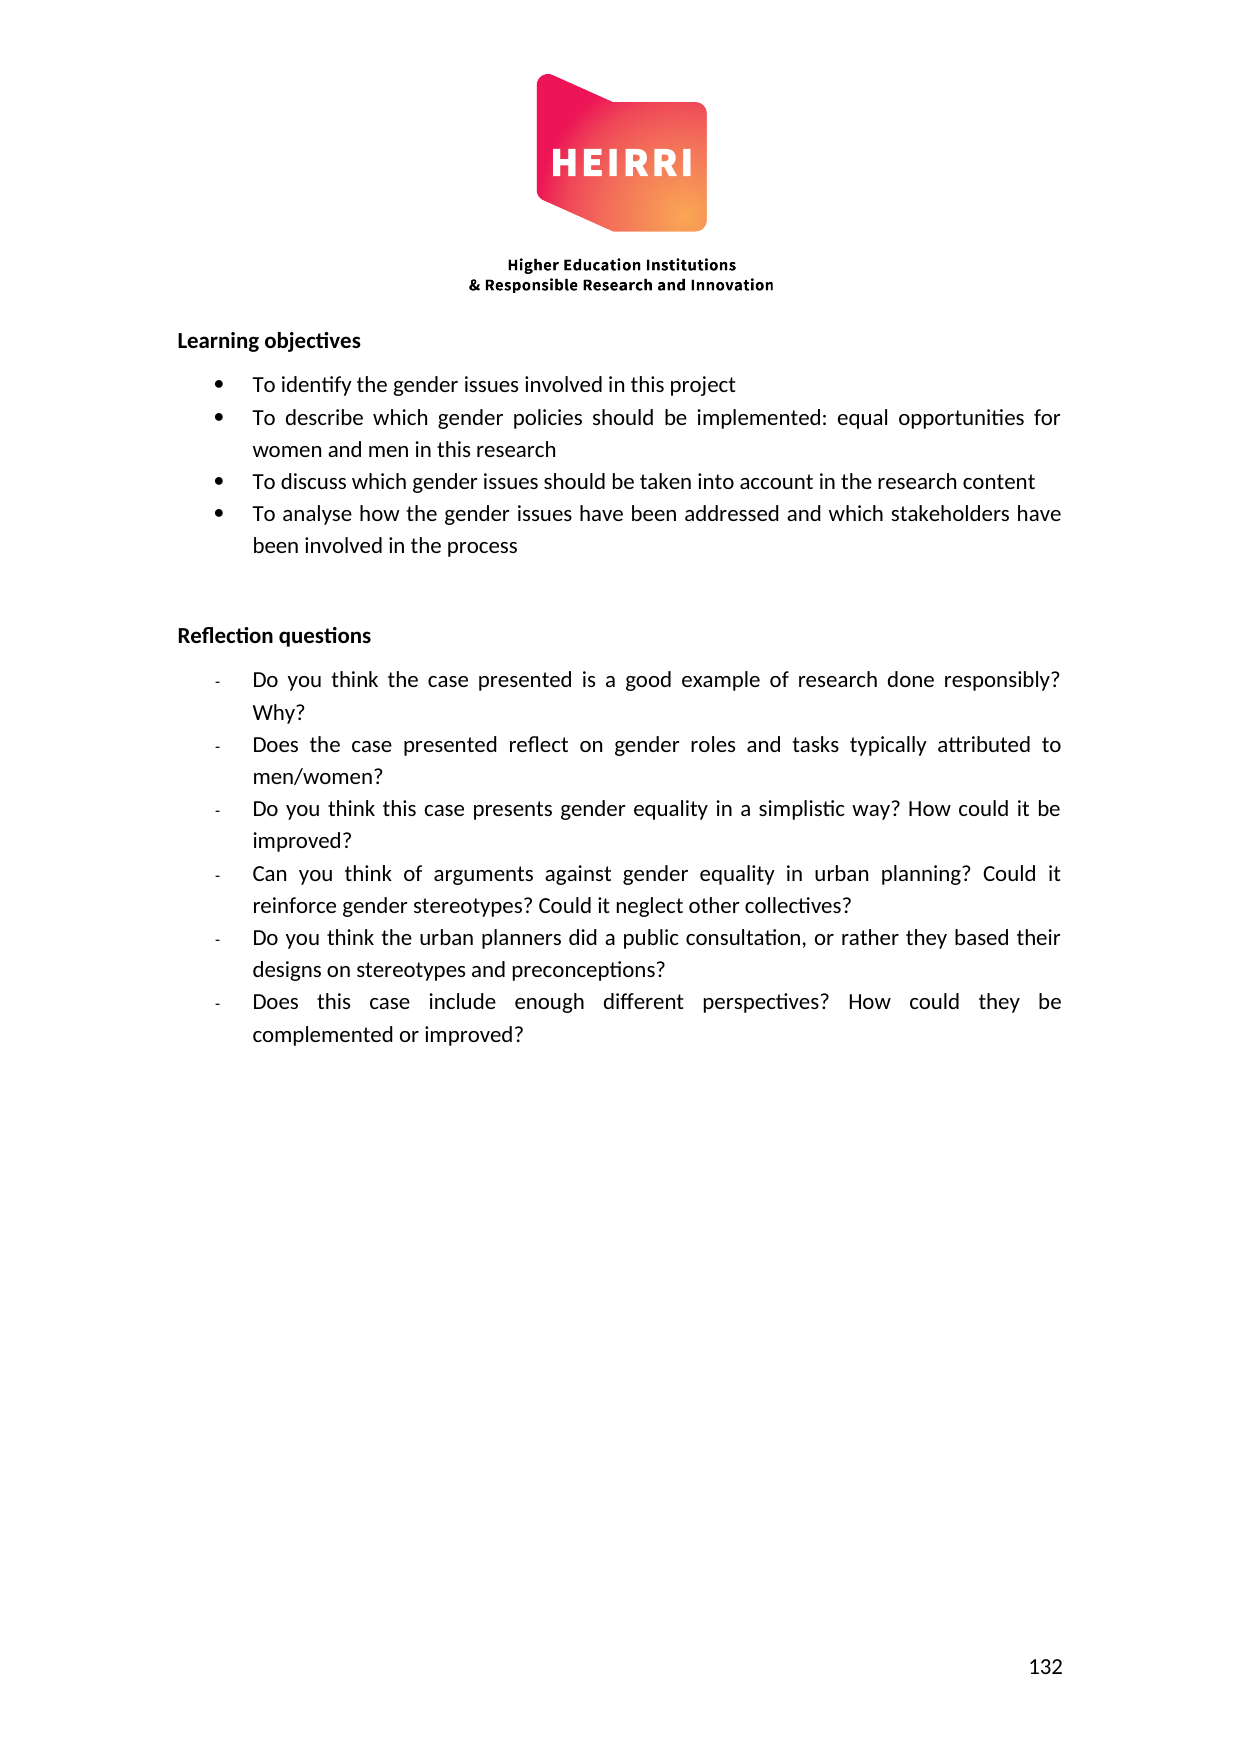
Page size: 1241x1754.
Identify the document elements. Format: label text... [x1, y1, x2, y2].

list To discuss which gender issues should be taken into account in the research content [215, 467, 1063, 495]
list Can you think of arguments against gender equality in urban planning? Could it reinforce gender stereotypes? Could it neglect other collectives? [215, 859, 1063, 919]
list To describe which gender policies should be implemented: equal opportunities for women and men in this research [215, 403, 1063, 463]
list To identify the gender issues involved in this project [215, 371, 1063, 399]
list Do you think the urban planners did a public consultation, or rather they based their designs on stereotypes and preconceptions? [215, 923, 1063, 983]
list Does this case include enough different perspectives? How could they be complemented or improved? [215, 987, 1063, 1048]
text Learning objectives [177, 326, 1063, 354]
list Do you think the case presented is a good example of research done responsibly? Why? [215, 666, 1063, 726]
list To analyse how the gender issues have been addressed and which stakeholders have been involved in the process [215, 499, 1063, 559]
text Reflection questions [177, 621, 1063, 649]
list Do you think this case presents gender equality in a simplistic way? How could it be improved? [215, 794, 1063, 854]
picture [469, 74, 773, 293]
list Does the case presented reflect on gender roles and tasks typically attributed to men/women? [215, 730, 1063, 790]
